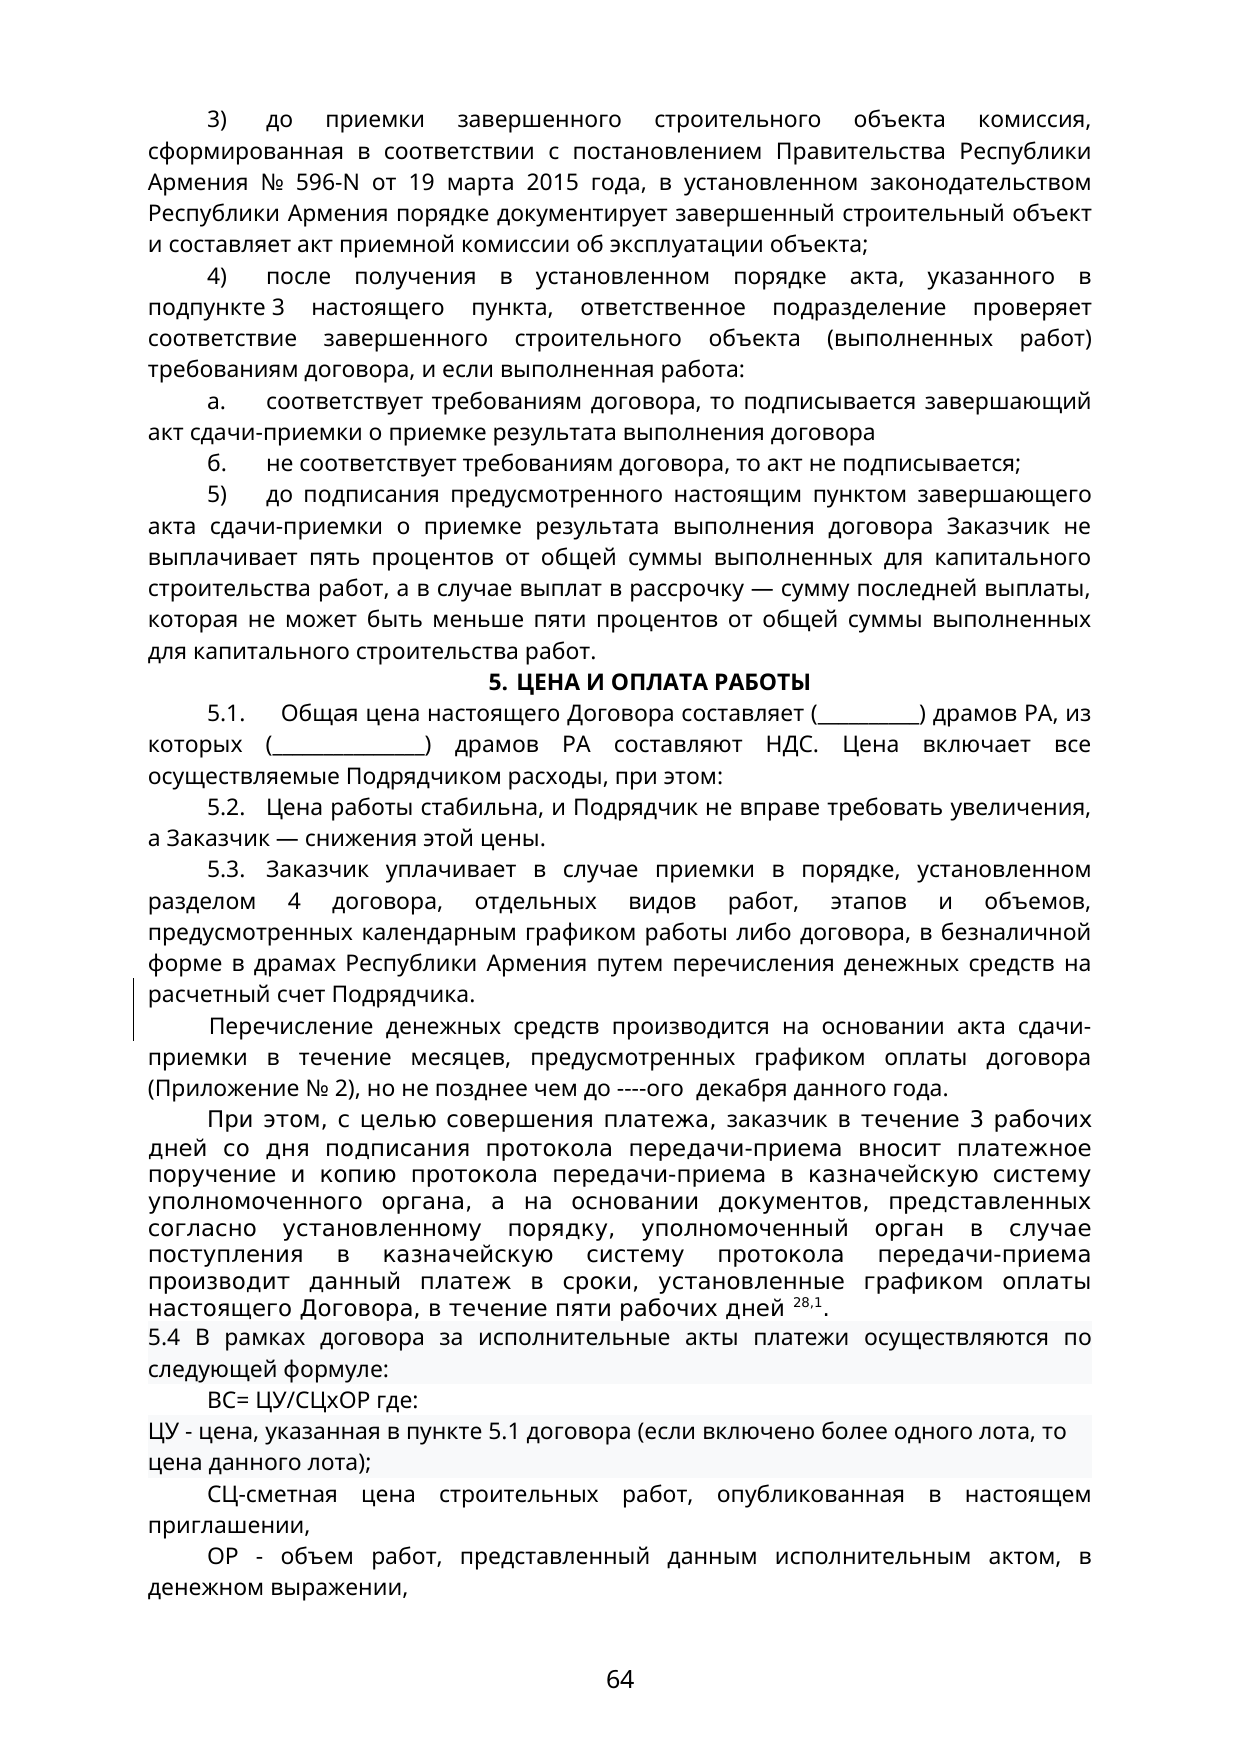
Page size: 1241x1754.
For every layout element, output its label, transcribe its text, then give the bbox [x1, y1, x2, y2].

text 3) до приемки завершенного строительного объекта комиссия, сформированная в соответствии с постановлением Правительства Республики Армения № 596-N от 19 марта 2015 года, в установленном законодательством Республики Армения порядке документирует завершенный строительный объект и составляет акт приемной комиссии об эксплуатации объекта; [148, 103, 1092, 260]
text 5. ЦЕНА И ОПЛАТА РАБОТЫ [148, 666, 1092, 697]
text б. не соответствует требованиям договора, то акт не подписывается; [148, 447, 1092, 478]
text 5.3. Заказчик уплачивает в случае приемки в порядке, установленном разделом 4 договора, отдельных видов работ, этапов и объемов, предусмотренных календарным графиком работы либо договора, в безналичной форме в драмах Республики Армения путем перечисления денежных средств на расчетный счет Подрядчика. [148, 853, 1092, 1010]
text СЦ-сметная цена строительных работ, опубликованная в настоящем приглашении, [148, 1478, 1092, 1540]
text При этом, с целью совершения платежа, заказчик в течение 3 рабочих дней со дня подписания протокола передачи-приема вносит платежное поручение и копию протокола передачи-приема в казначейскую систему уполномоченного органа, а на основании документов, представленных согласно установленному порядку, уполномоченный орган в случае поступления в казначейскую систему протокола передачи-приема производит данный платеж в сроки, установленные графиком օплаты настоящего Договора, в течение пяти рабочих дней 28,1. [148, 1103, 1092, 1321]
text ОР - объем работ, представленный данным исполнительным актом, в денежном выражении, [148, 1540, 1092, 1603]
text 5.1. Общая цена настоящего Договора составляет (__________) драмов РА, из которых (_______________) драмов РА составляют НДС. Цена включает все осуществляемые Подрядчиком расходы, при этом: [148, 697, 1092, 791]
text 5.4 В рамках договора за исполнительные акты платежи осуществляются по следующей формуле: [148, 1321, 1092, 1384]
text ЦУ - цена, указанная в пункте 5.1 договора (если включено более одного лота, то цена данного лота); [148, 1415, 1092, 1478]
text а. соответствует требованиям договора, то подписывается завершающий акт сдачи-приемки о приемке результата выполнения договора [148, 385, 1092, 447]
text 5) до подписания предусмотренного настоящим пунктом завершающего акта сдачи-приемки о приемке результата выполнения договора Заказчик не выплачивает пять процентов от общей суммы выполненных для капитального строительства работ, а в случае выплат в рассрочку — сумму последней выплаты, которая не может быть меньше пяти процентов от общей суммы выполненных для капитального строительства работ. [148, 478, 1092, 666]
text 4) после получения в установленном порядке акта, указанного в подпункте 3 настоящего пункта, ответственное подразделение проверяет соответствие завершенного строительного объекта (выполненных работ) требованиям договора, и если выполненная работа: [148, 260, 1092, 385]
text 5.2. Цена работы стабильна, и Подрядчик не вправе требовать увеличения, а Заказчик — снижения этой цены. [148, 791, 1092, 853]
text Перечисление денежных средств производится на основании акта сдачи-приемки в течение месяцев, предусмотренных графиком оплаты договора (Приложение № 2), но не позднее чем до ----ого декабря данного года. [148, 1010, 1092, 1103]
text ВС= ЦУ/СЦxОР где: [148, 1384, 1092, 1415]
